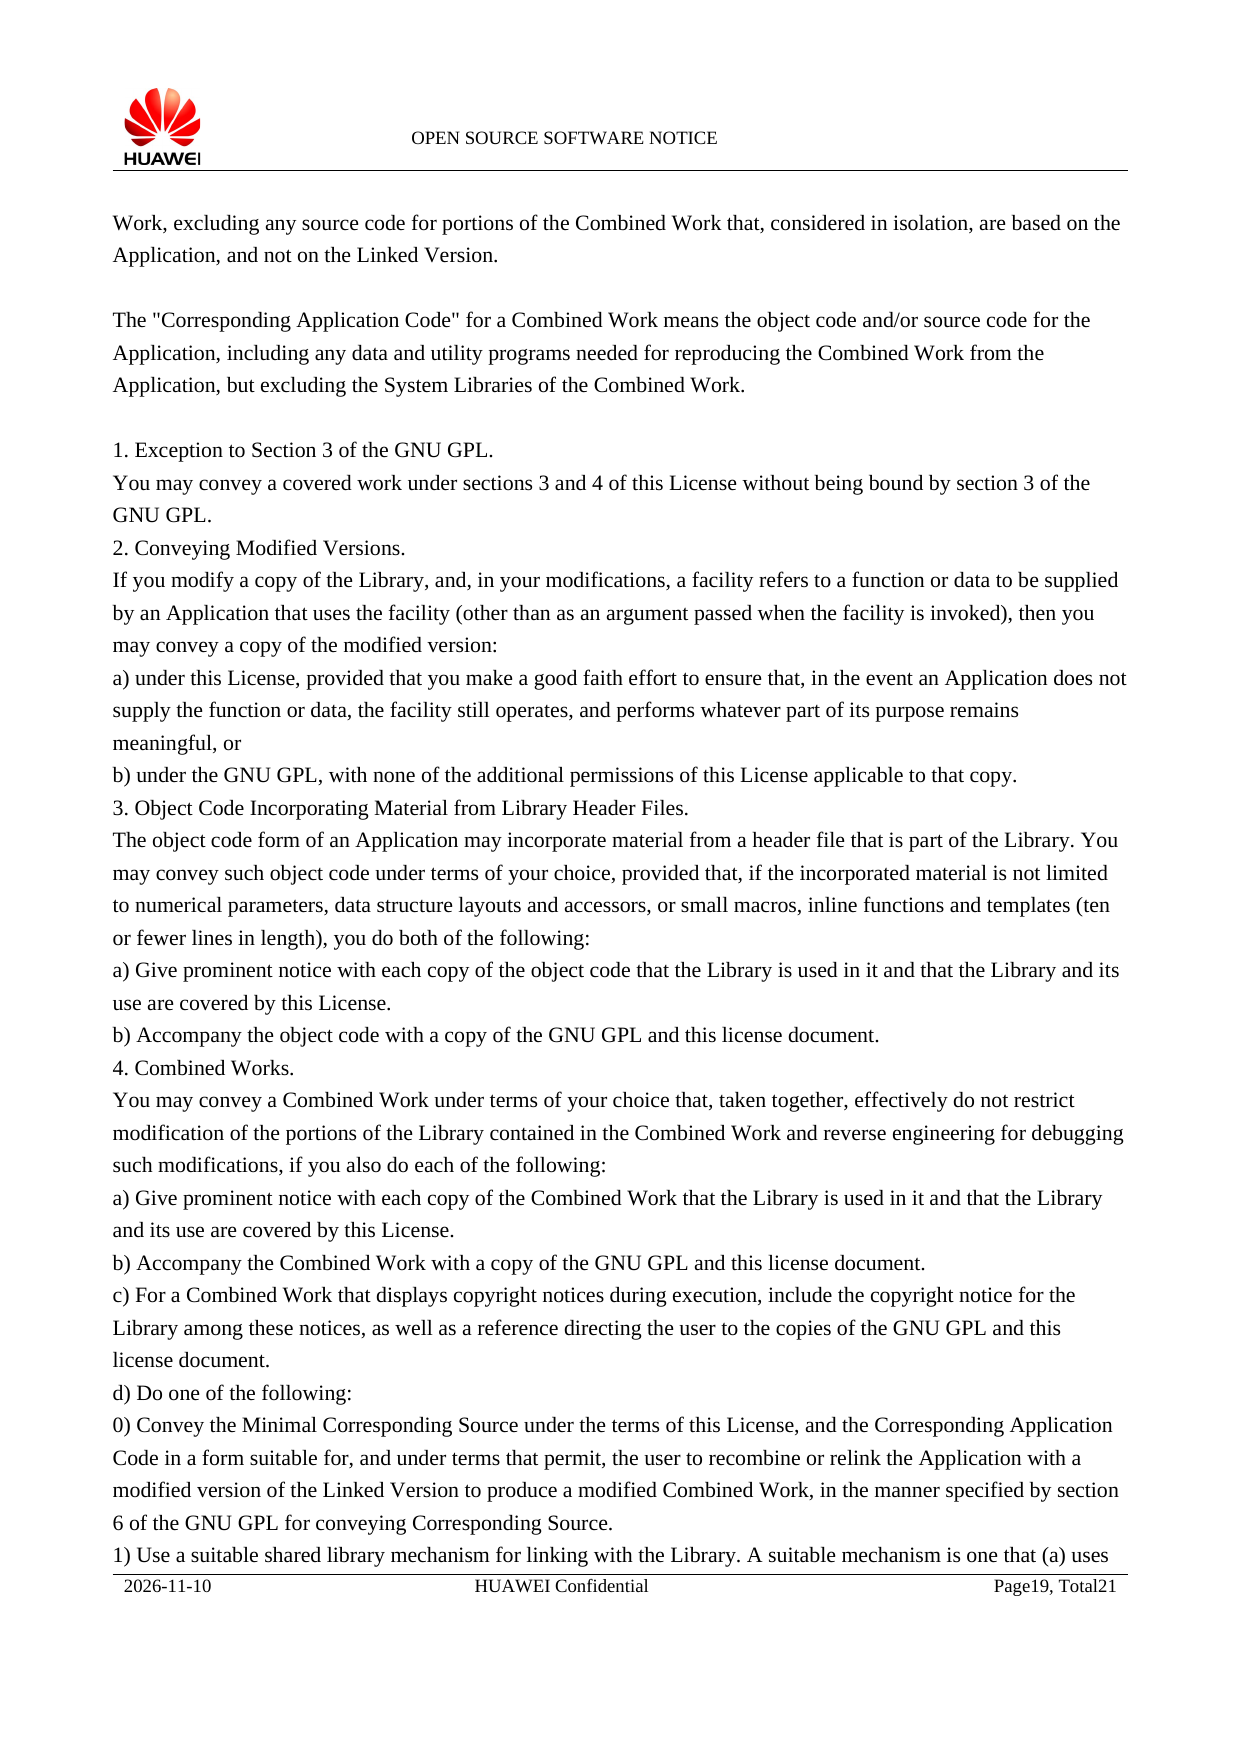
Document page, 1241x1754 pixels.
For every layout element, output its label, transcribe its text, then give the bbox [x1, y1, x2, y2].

text d) Do one of the following: [112, 1376, 1128, 1409]
text a) under this License, provided that you make a good faith effort to ensure that, in the event an Application does not supply the function or data, the facility still operates, and performs whatever part of its purpose remains meaningful, or [112, 661, 1128, 759]
text 0) Convey the Minimal Corresponding Source under the terms of this License, and the Corresponding Application Code in a form suitable for, and under terms that permit, the user to recombine or relink the Application with a modified version of the Linked Version to produce a modified Combined Work, in the manner specified by section 6 of the GNU GPL for conveying Corresponding Source. [112, 1409, 1128, 1539]
text 3. Object Code Incorporating Material from Library Header Files. [112, 791, 1128, 824]
text b) Accompany the object code with a copy of the GNU GPL and this license document. [112, 1019, 1128, 1051]
text The "Corresponding Application Code" for a Combined Work means the object code and/or source code for the Application, including any data and utility programs needed for reproducing the Combined Work from the Application, but excluding the System Libraries of the Combined Work. [112, 304, 1128, 401]
text If you modify a copy of the Library, and, in your modifications, a facility refers to a function or data to be supplied by an Application that uses the facility (other than as an argument passed when the facility is invoked), then you may convey a copy of the modified version: [112, 564, 1128, 661]
text 2. Conveying Modified Versions. [112, 531, 1128, 564]
picture [124, 88, 201, 165]
text b) Accompany the Combined Work with a copy of the GNU GPL and this license document. [112, 1246, 1128, 1279]
text 1. Exception to Section 3 of the GNU GPL. [112, 434, 1128, 466]
text a) Give prominent notice with each copy of the object code that the Library is used in it and that the Library and its use are covered by this License. [112, 954, 1128, 1019]
text You may convey a Combined Work under terms of your choice that, taken together, effectively do not restrict modification of the portions of the Library contained in the Combined Work and reverse engineering for debugging such modifications, if you also do each of the following: [112, 1084, 1128, 1181]
text You may convey a covered work under sections 3 and 4 of this License without being bound by section 3 of the GNU GPL. [112, 466, 1128, 531]
text 4. Combined Works. [112, 1051, 1128, 1084]
text The object code form of an Application may incorporate material from a header file that is part of the Library. You may convey such object code under terms of your choice, provided that, if the incorporated material is not limited to numerical parameters, data structure layouts and accessors, or small macros, inline functions and templates (ten or fewer lines in length), you do both of the following: [112, 824, 1128, 954]
text a) Give prominent notice with each copy of the Combined Work that the Library is used in it and that the Library and its use are covered by this License. [112, 1181, 1128, 1246]
text b) under the GNU GPL, with none of the additional permissions of this License applicable to that copy. [112, 759, 1128, 791]
text c) For a Combined Work that displays copyright notices during execution, include the copyright notice for the Library among these notices, as well as a reference directing the user to the copies of the GNU GPL and this license document. [112, 1279, 1128, 1376]
